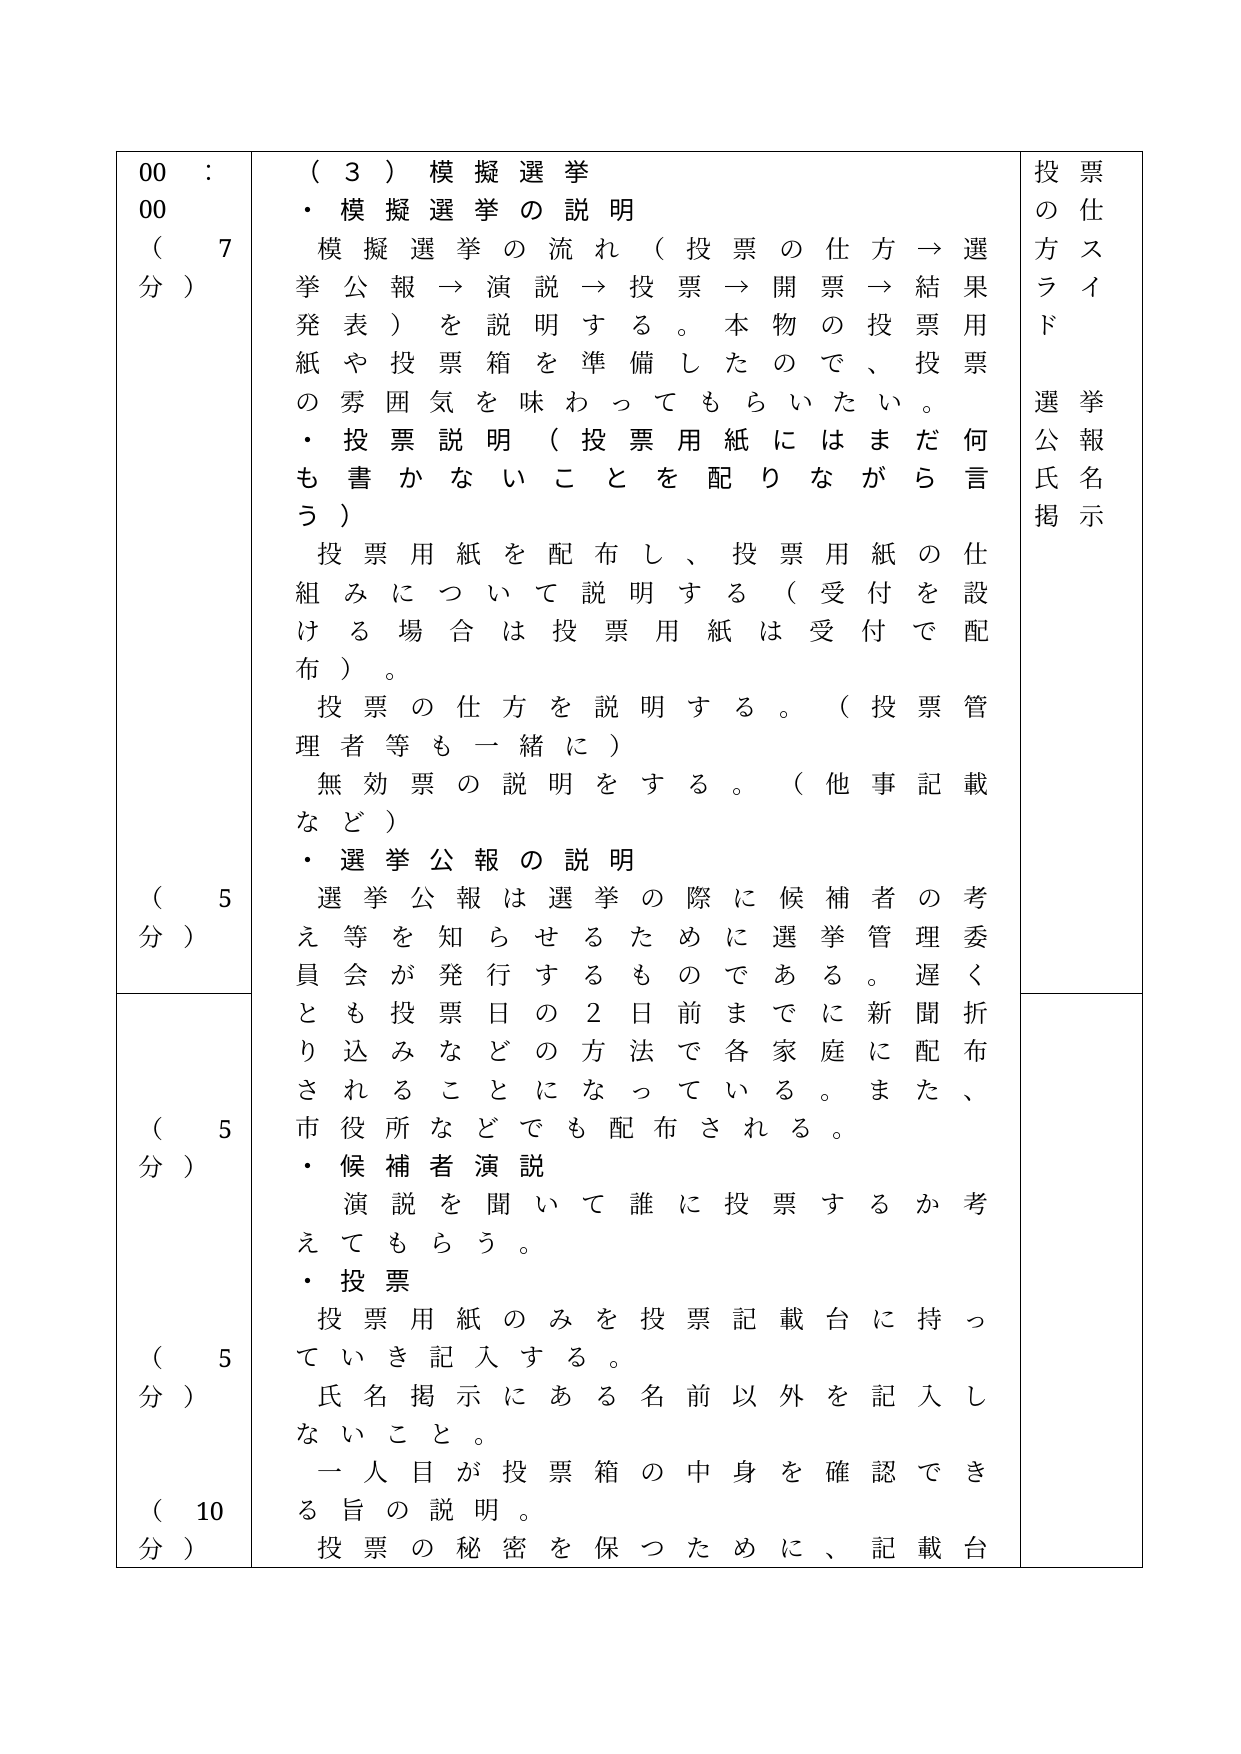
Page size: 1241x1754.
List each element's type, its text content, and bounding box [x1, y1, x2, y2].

table_cell （ 5分） （5分） （10分） [117, 994, 251, 1567]
table_header （３）模擬選挙 ・模擬選挙の説明 模擬選挙の流れ（投票の仕方→選挙公報→演説→投票→開票→結果発表）を説明する。本物の投票用紙や投票箱を準備したので、投票の雰囲気を味わってもらいたい。 ・投票説明（投票用紙にはまだ何も書かないことを配りながら言う） 投票用紙を配布し、投票用紙の仕組みについて説明する（受付を設ける場合は投票用紙は受付で配布）。 投票の仕方を説明する。（投票管理者等も一緒に） 無効票の説明をする。（他事記載など） ・選挙公報の説明 選挙公報は選挙の際に候補者の考え等を知らせるために選挙管理委員会が発行するものである。遅くとも投票日の２日前までに新聞折り込みなどの方法で各家庭に配布されることになっている。また、市役所などでも配布される。 ・候補者演説 演説を聞いて誰に投票するか考えてもらう。 ・投票 投票用紙のみを投票記載台に持っていき記入する。 氏名掲示にある名前以外を記入しないこと。 一人目が投票箱の中身を確認できる旨の説明。 投票の秘密を保つために、記載台手前の線で待ってもらう。 ・開票 開票作業を行う。 手作業の開票作業が終わったあとに、計数機を実際に動かしてみて、実際には、機械も使って開票作業を行っていると説明する。 無効票の説明をする。 ・開票結果発表 各候補者の得票数を発表する。 ・当選者よりひとこと ・まとめ、講評（ふり返り） 実際の選挙も、今日体験してもらった模擬選挙と同じような仕組みで、行われている。 ３人の候補者のうち、誰にするか、悩んだ人もいたのではないか思う。本当の選挙では、誰に投票したかを人前で聞くようなことはないが、今日は勉強なので、誰に投票したかとその理由について聞いてみたいと思う。（挙手を求める） 【当選者に投票した生徒１人に候補者を選んだ理由を発表してもらう】 【次に他の候補者に投票した生徒にも同様に理由を発表してもらう】 このように一人ひとり考え方は違うが、共通するのは誰しも投票する際、立候補した人の考えや主張に耳を傾け、この人であれば社会や地域がよりよくなると思う人に投票したのではないか。その選ぶ基準はそれぞれの人の考え方や立場によって異なってくる。大事なのは自分なりの基準を持つこと。選挙とは単なる人気投票ではない。社会や地域と深く結びついている。そのため、基準を持つためには日頃から政治に関わっていくことが大事である。 政治に関わるとは、政治家になったり、政治について勉強するということだけではない。日頃から国や社会や地域の一員として、自分が暮らしている地域の在り方や日本・世界の現状や未来について調べ、身近な人や友達と考え、話し合い、社会参画につなげていくことも政治に関わることと言えるのではないか。 ・保護者の皆さんも、ぜひお子さんと一緒に選挙に行き、選挙や政治参加の大切さについて、家族で話してみてほしい。 ・質疑、アンケート [252, 152, 1020, 1567]
table_header 投票の仕方スライド 選挙公報 氏名掲示 [1021, 152, 1142, 993]
table_header 00：00 （ 7分） （ 5分） [117, 152, 251, 993]
table_cell [1021, 994, 1142, 1567]
